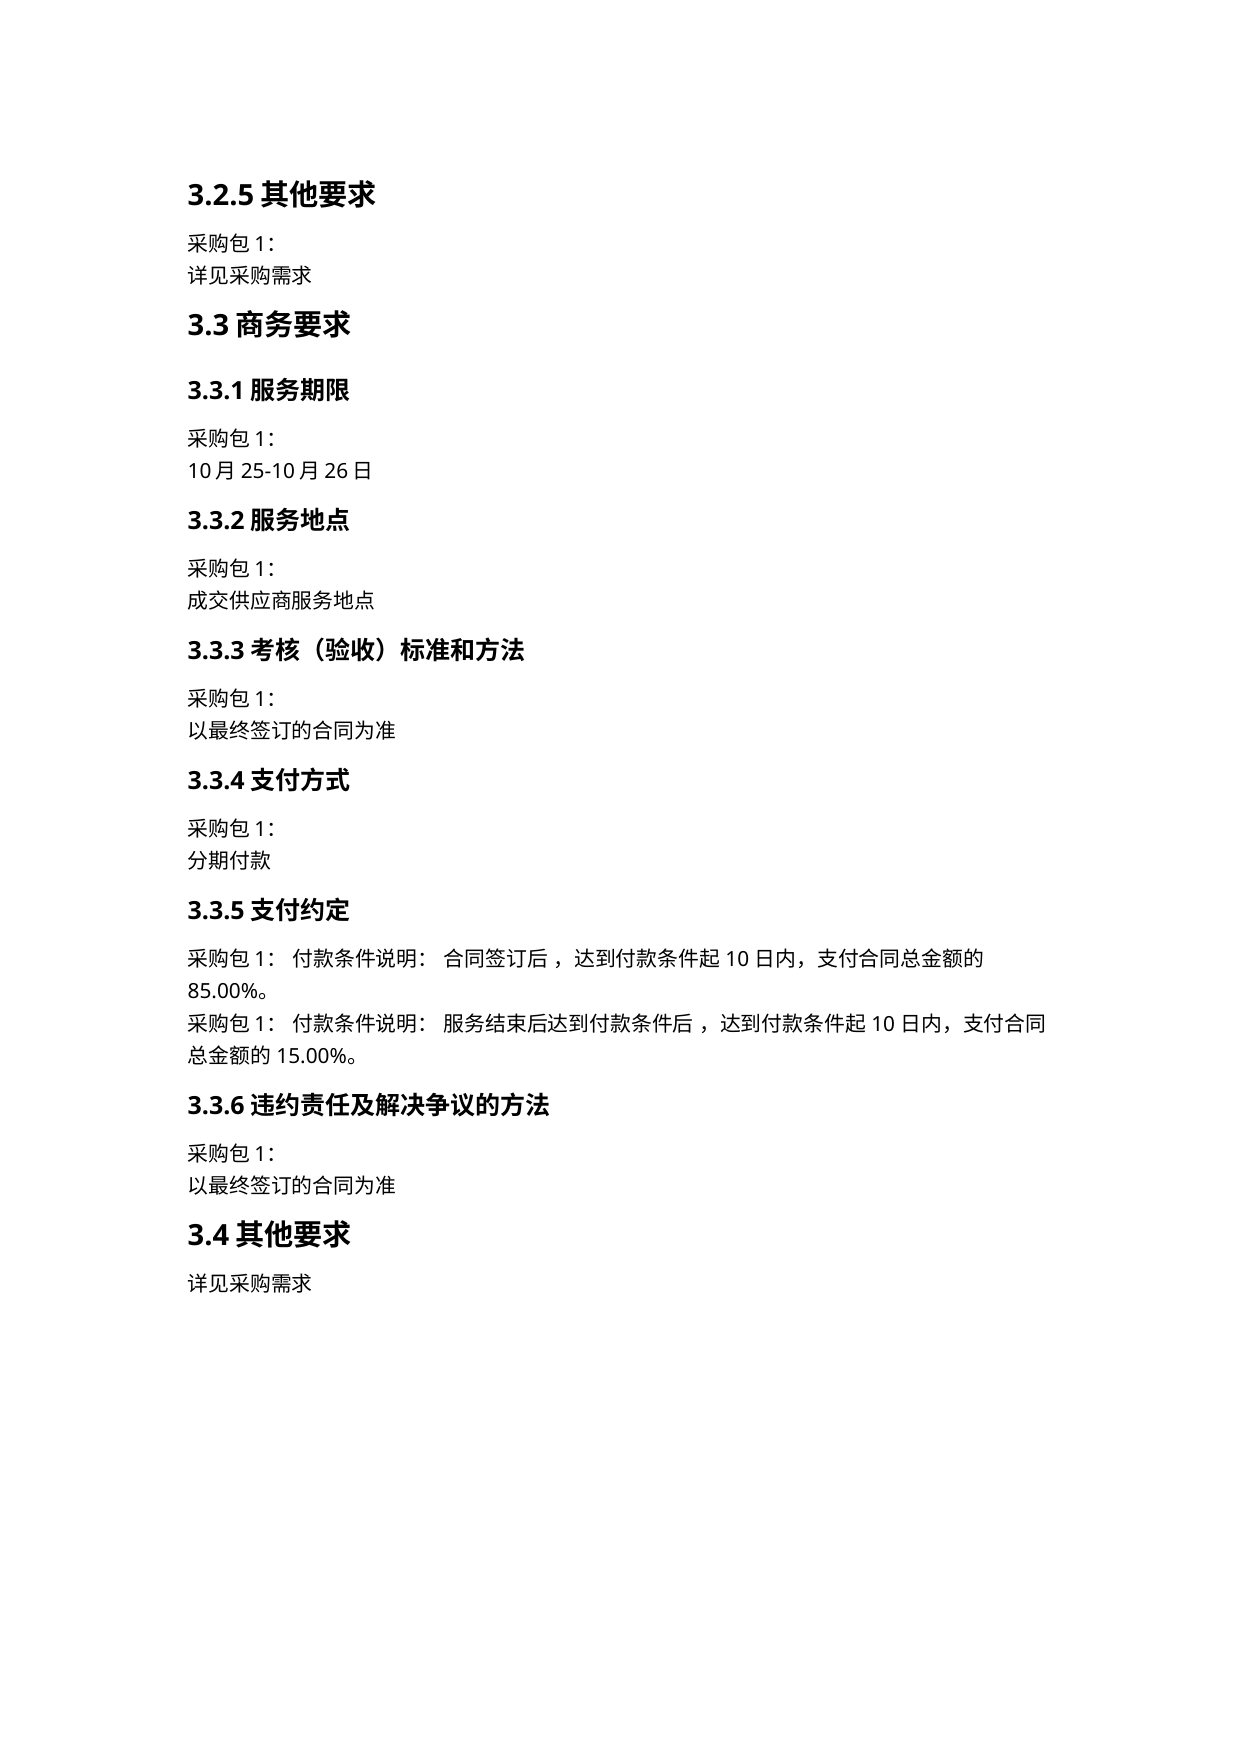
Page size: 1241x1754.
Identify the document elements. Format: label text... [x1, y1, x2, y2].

text 3.3商务要求 [187, 292, 1053, 357]
text 采购包1： [187, 422, 1053, 454]
text 采购包1： [187, 552, 1053, 584]
text 3.3.6违约责任及解决争议的方法 [187, 1072, 1053, 1137]
text 3.3.2服务地点 [187, 487, 1053, 552]
text 3.4其他要求 [187, 1202, 1053, 1267]
text 采购包1： 付款条件说明： 合同签订后 ，达到付款条件起 10 日内，支付合同总金额的 85.00%。 [187, 942, 1053, 1007]
text 以最终签订的合同为准 [187, 714, 1053, 747]
text 3.2.5其他要求 [187, 162, 1053, 227]
text 采购包1： [187, 682, 1053, 714]
text 分期付款 [187, 844, 1053, 877]
text 3.3.1服务期限 [187, 357, 1053, 422]
text 详见采购需求 [187, 259, 1053, 292]
text 采购包1： [187, 1137, 1053, 1169]
text 成交供应商服务地点 [187, 584, 1053, 617]
text 3.3.3考核（验收）标准和方法 [187, 617, 1053, 682]
text 采购包1： 付款条件说明： 服务结束后达到付款条件后 ，达到付款条件起 10 日内，支付合同总金额的 15.00%。 [187, 1007, 1053, 1072]
text 以最终签订的合同为准 [187, 1169, 1053, 1202]
text 3.3.5支付约定 [187, 877, 1053, 942]
text 采购包1： [187, 227, 1053, 259]
text 3.3.4支付方式 [187, 747, 1053, 812]
text 采购包1： [187, 812, 1053, 844]
text 10月25-10月26日 [187, 454, 1053, 487]
text 详见采购需求 [187, 1267, 1053, 1299]
